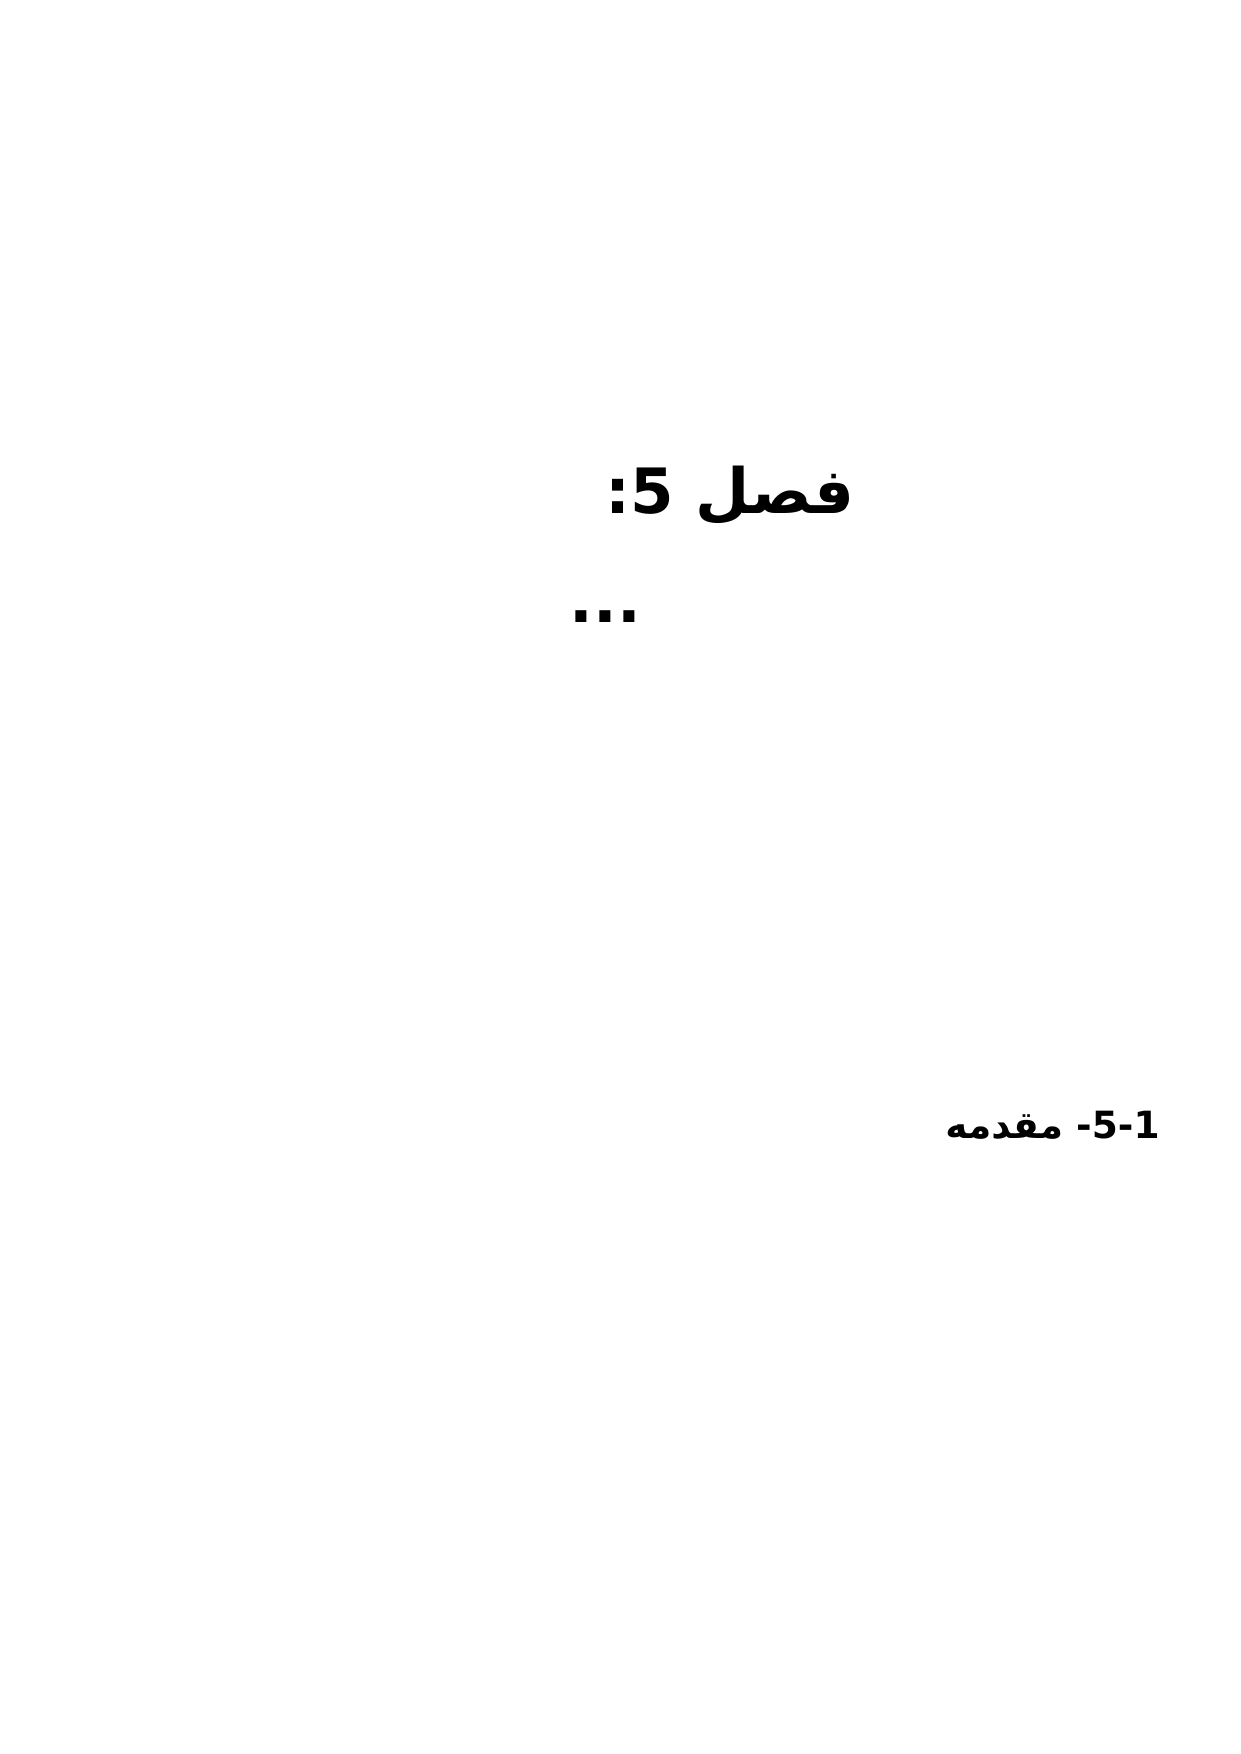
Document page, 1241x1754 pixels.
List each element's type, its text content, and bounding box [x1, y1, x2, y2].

text مقدمه [148, 1103, 1063, 1147]
text ... [148, 455, 1063, 637]
